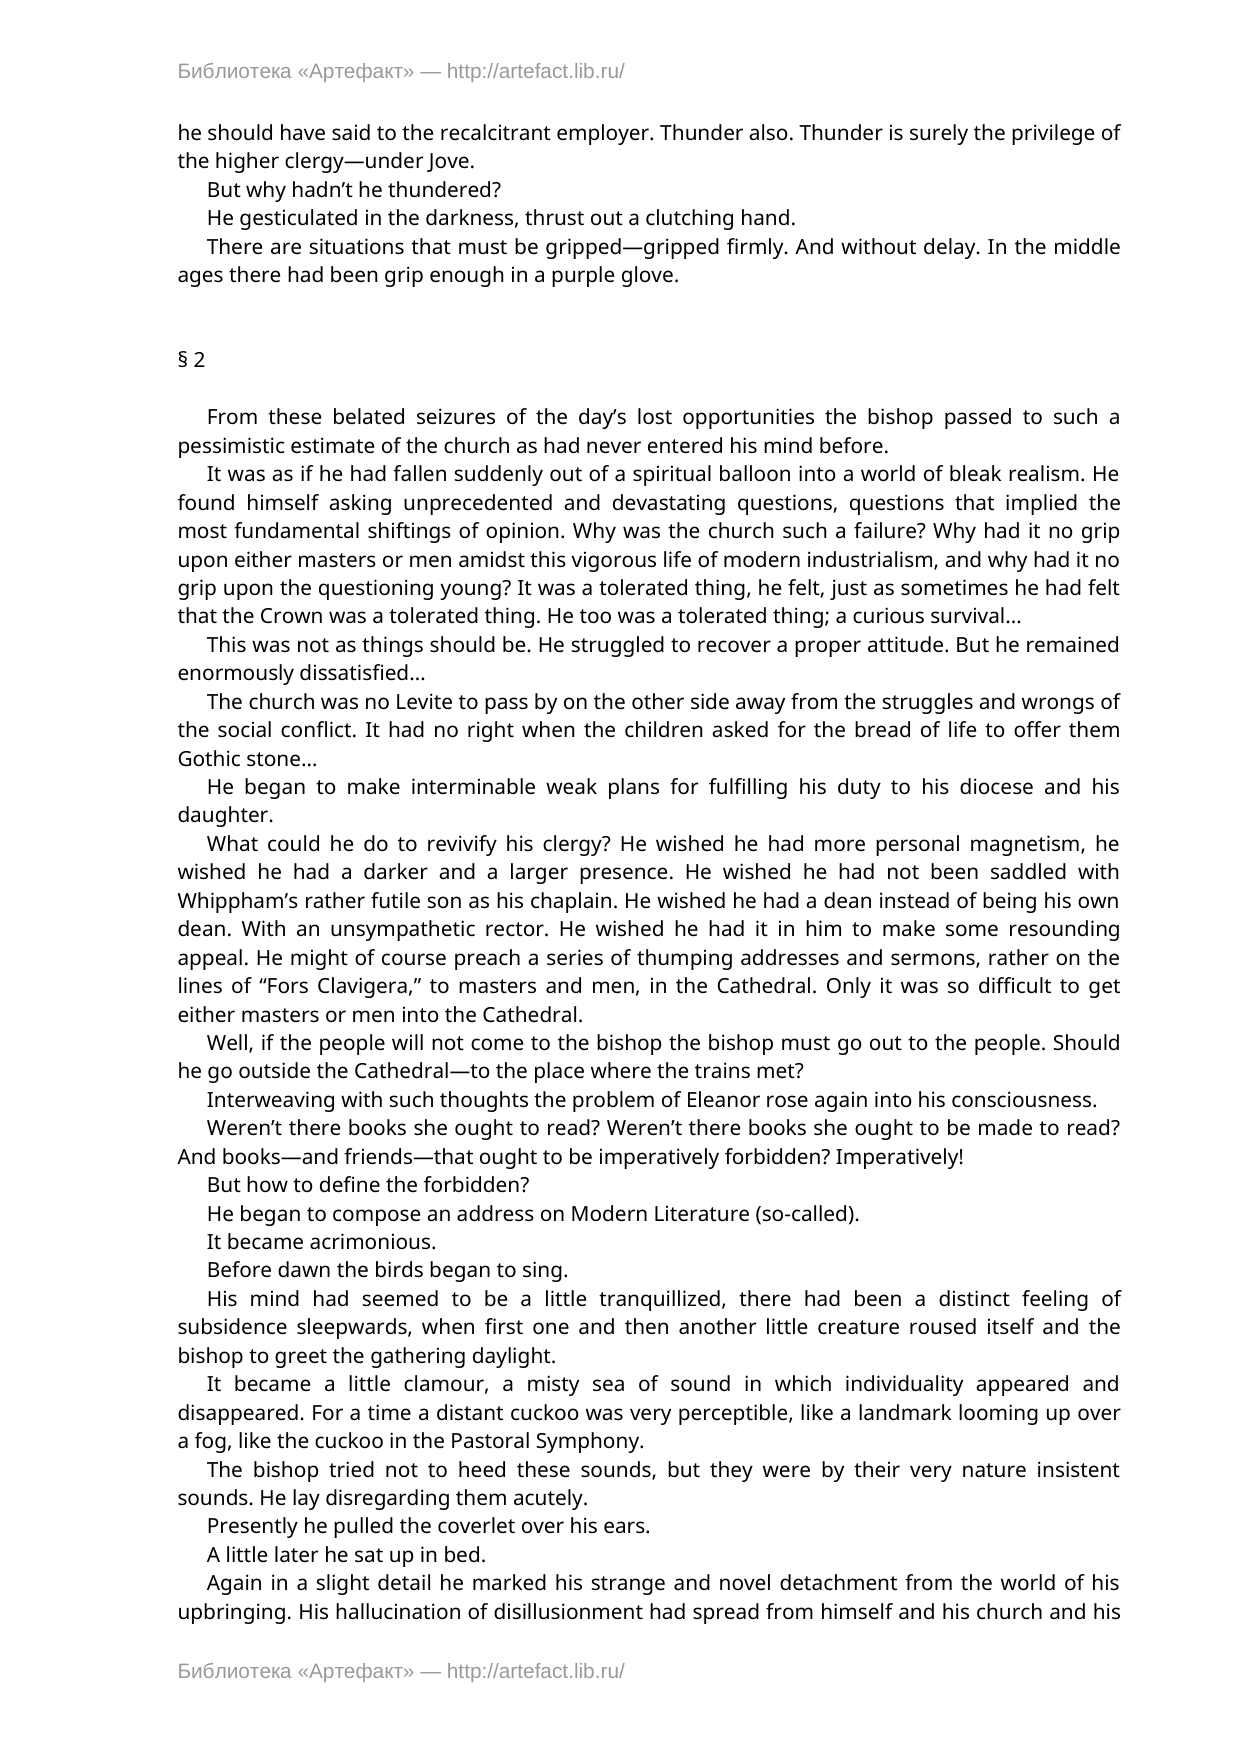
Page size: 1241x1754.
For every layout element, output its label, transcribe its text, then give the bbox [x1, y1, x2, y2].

text But how to define the forbidden? [177, 1170, 1122, 1199]
text It became acrimonious. [177, 1227, 1122, 1256]
text This was not as things should be. He struggled to recover a proper attitude. But he remained enormously dissatisfied… [177, 630, 1122, 687]
text Weren’t there books she ought to read? Weren’t there books she ought to be made to read? And books—and friends—that ought to be imperatively forbidden? Imperatively! [177, 1113, 1122, 1170]
text Well, if the people will not come to the bishop the bishop must go out to the people. Should he go outside the Cathedral—to the place where the trains met? [177, 1028, 1122, 1085]
text But why hadn’t he thundered? [177, 175, 1122, 203]
text The church was no Levite to pass by on the other side away from the struggles and wrongs of the social conflict. It had no right when the children asked for the bread of life to offer them Gothic stone… [177, 687, 1122, 772]
text It was as if he had fallen suddenly out of a spiritual balloon into a world of bleak realism. He found himself asking unprecedented and devastating questions, questions that implied the most fundamental shiftings of opinion. Why was the church such a failure? Why had it no grip upon either masters or men amidst this vigorous life of modern industrialism, and why had it no grip upon the questioning young? It was a tolerated thing, he felt, just as sometimes he had felt that the Crown was a tolerated thing. He too was a tolerated thing; a curious survival… [177, 459, 1122, 630]
text From these belated seizures of the day’s lost opportunities the bishop passed to such a pessimistic estimate of the church as had never entered his mind before. [177, 402, 1122, 459]
text What could he do to revivify his clergy? He wished he had more personal magnetism, he wished he had a darker and a larger presence. He wished he had not been saddled with Whippham’s rather futile son as his chaplain. He wished he had a dean instead of being his own dean. With an unsympathetic rector. He wished he had it in him to make some resounding appeal. He might of course preach a series of thumping addresses and sermons, rather on the lines of “Fors Clavigera,” to masters and men, in the Cathedral. Only it was so difficult to get either masters or men into the Cathedral. [177, 829, 1122, 1028]
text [177, 118, 1122, 175]
text He gesticulated in the darkness, thrust out a clutching hand. [177, 203, 1122, 232]
text He began to compose an address on Modern Literature (so-called). [177, 1199, 1122, 1227]
text There are situations that must be gripped—gripped firmly. And without delay. In the middle ages there had been grip enough in a purple glove. [177, 232, 1122, 289]
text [177, 1568, 1122, 1625]
text § 2 [177, 346, 1122, 374]
text Presently he pulled the coverlet over his ears. [177, 1512, 1122, 1540]
text A little later he sat up in bed. [177, 1540, 1122, 1568]
text He began to make interminable weak plans for fulfilling his duty to his diocese and his daughter. [177, 772, 1122, 829]
text Interweaving with such thoughts the problem of Eleanor rose again into his consciousness. [177, 1085, 1122, 1113]
text His mind had seemed to be a little tranquillized, there had been a distinct feeling of subsidence sleepwards, when first one and then another little creature roused itself and the bishop to greet the gathering daylight. [177, 1284, 1122, 1369]
text It became a little clamour, a misty sea of sound in which individuality appeared and disappeared. For a time a distant cuckoo was very perceptible, like a landmark looming up over a fog, like the cuckoo in the Pastoral Symphony. [177, 1369, 1122, 1455]
text The bishop tried not to heed these sounds, but they were by their very nature insistent sounds. He lay disregarding them acutely. [177, 1455, 1122, 1512]
text Before dawn the birds began to sing. [177, 1256, 1122, 1284]
